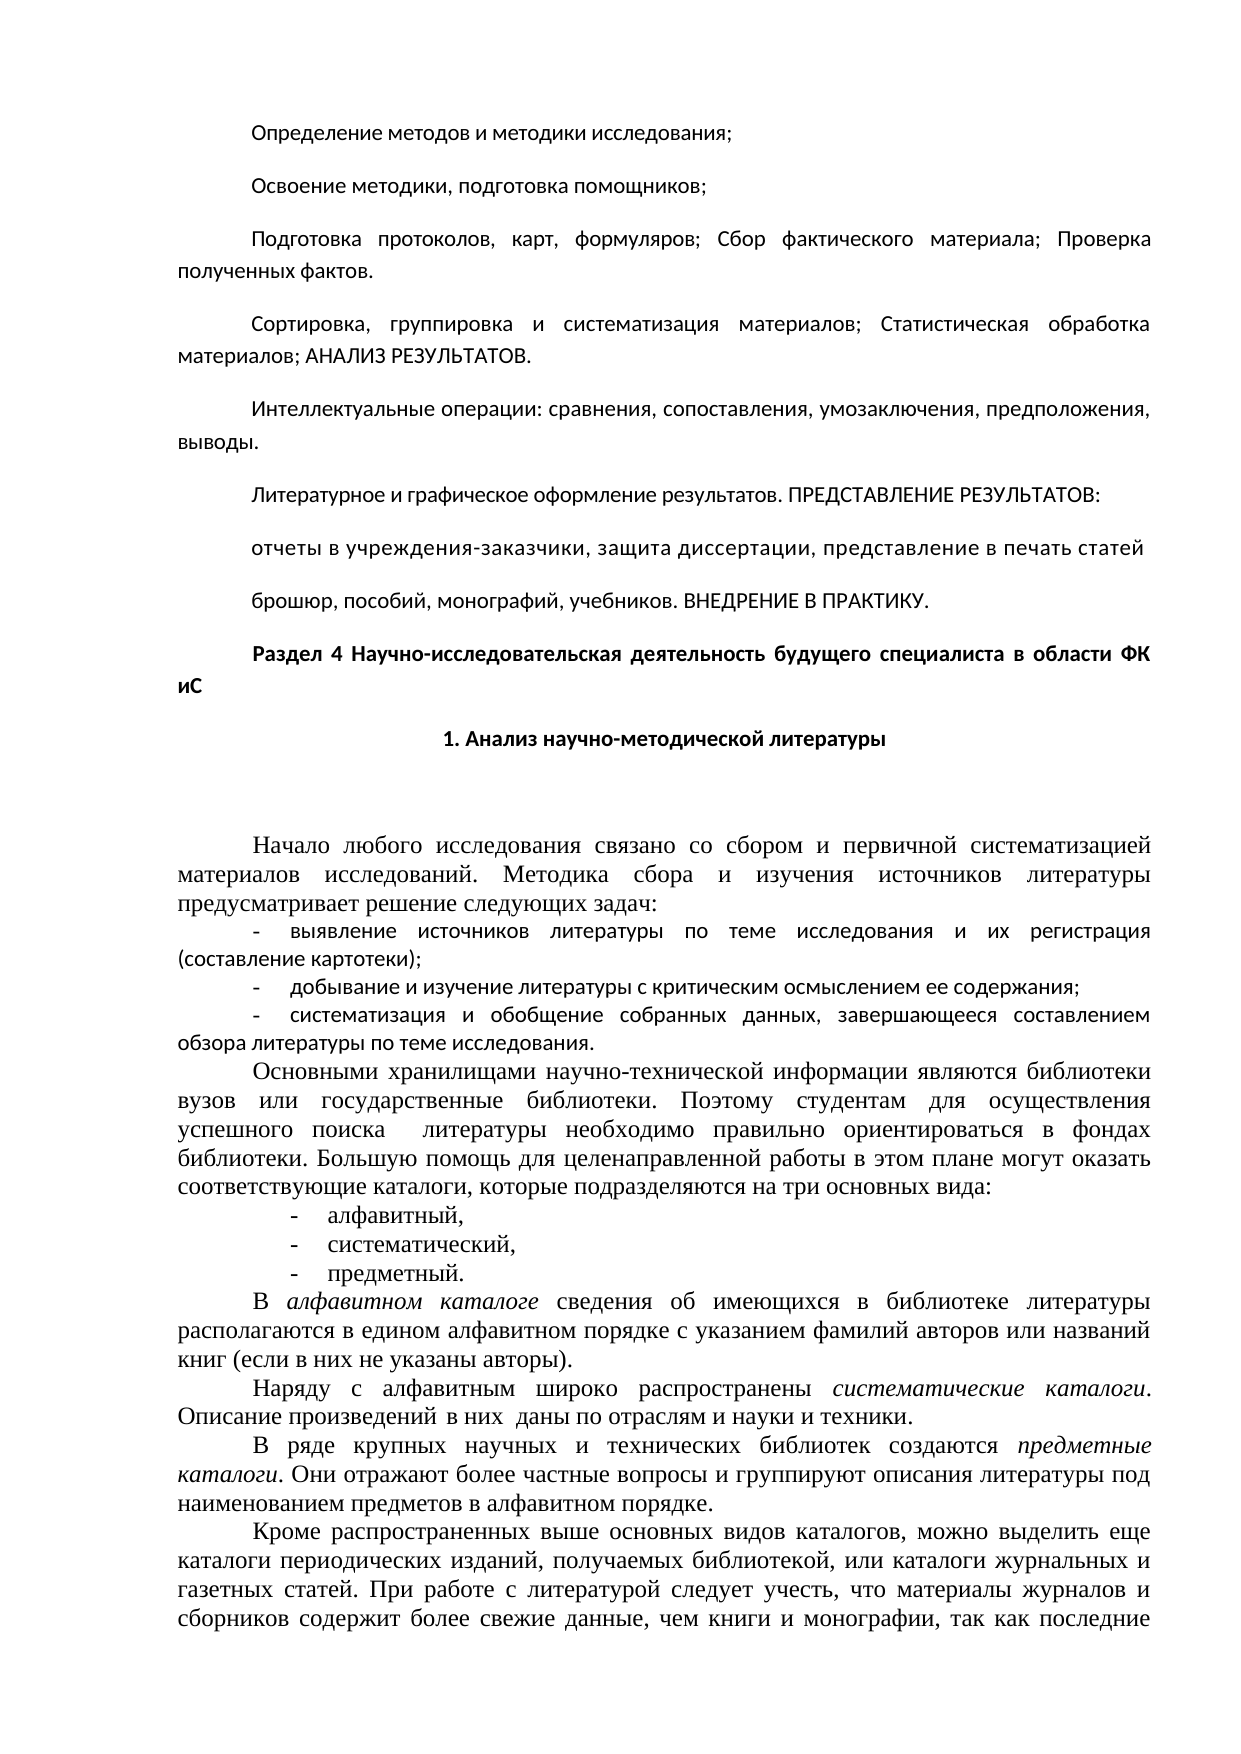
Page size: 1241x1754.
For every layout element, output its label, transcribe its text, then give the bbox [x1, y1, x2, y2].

text Литературное и графическое оформление результатов. ПРЕДСТАВЛЕНИЕ РЕЗУЛЬТАТОВ: [177, 480, 1152, 508]
list систематический, [290, 1229, 1152, 1258]
text Наряду с алфавитным широко распространены систематические каталоги. Описание произведений в них даны по отраслям и науки и техники. [177, 1373, 1152, 1430]
text Сортировка, группировка и систематизация материалов; Статистическая обработка материалов; АНАЛИЗ РЕЗУЛЬТАТОВ. [177, 309, 1152, 369]
list предметный. [290, 1258, 1152, 1286]
text Определение методов и методики исследования; [177, 118, 1152, 146]
text Освоение методики, подготовка помощников; [177, 171, 1152, 199]
text 1. Анализ научно-методической литературы [177, 724, 1152, 752]
text Основными хранилищами научно-технической информации являются библиотеки вузов или государственные библиотеки. Поэтому студентам для осуществления успешного поиска литературы необходимо правильно ориентироваться в фондах библиотеки. Большую помощь для целенаправленной работы в этом плане могут оказать соответствующие каталоги, которые подразделяются на три основных вида: [177, 1056, 1152, 1200]
text В алфавитном каталоге сведения об имеющихся в библиотеке литературы располагаются в едином алфавитном порядке с указанием фамилий авторов или названий книг (если в них не указаны авторы). [177, 1286, 1152, 1373]
list выявление источников литературы по теме исследования и их регистрация (составление картотеки); [177, 916, 1152, 972]
text В ряде крупных научных и технических библиотек создаются предметные каталоги. Они отражают более частные вопросы и группируют описания литературы под наименованием предметов в алфавитном порядке. [177, 1430, 1152, 1516]
text Интеллектуальные операции: сравнения, сопоставления, умозаключения, предположения, выводы. [177, 394, 1152, 455]
list систематизация и обобщение собранных данных, завершающееся составлением обзора литературы по теме исследования. [177, 1000, 1152, 1056]
list добывание и изучение литературы с критическим осмыслением ее содержания; [177, 972, 1152, 1000]
text брошюр, пособий, монографий, учебников. ВНЕДРЕНИЕ В ПРАКТИКУ. [177, 586, 1152, 614]
text отчеты в учреждения-заказчики, защита диссертации, представление в печать статей [177, 533, 1152, 561]
text Раздел 4 Научно-исследовательская деятельность будущего специалиста в области ФК иС [177, 639, 1152, 699]
text Подготовка протоколов, карт, формуляров; Сбор фактического материала; Проверка полученных фактов. [177, 224, 1152, 284]
list алфавитный, [290, 1200, 1152, 1229]
text Начало любого исследования связано со сбором и первичной систематизацией материалов исследований. Методика сбора и изучения источников литературы предусматривает решение следующих задач: [177, 830, 1152, 916]
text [177, 1516, 1152, 1631]
